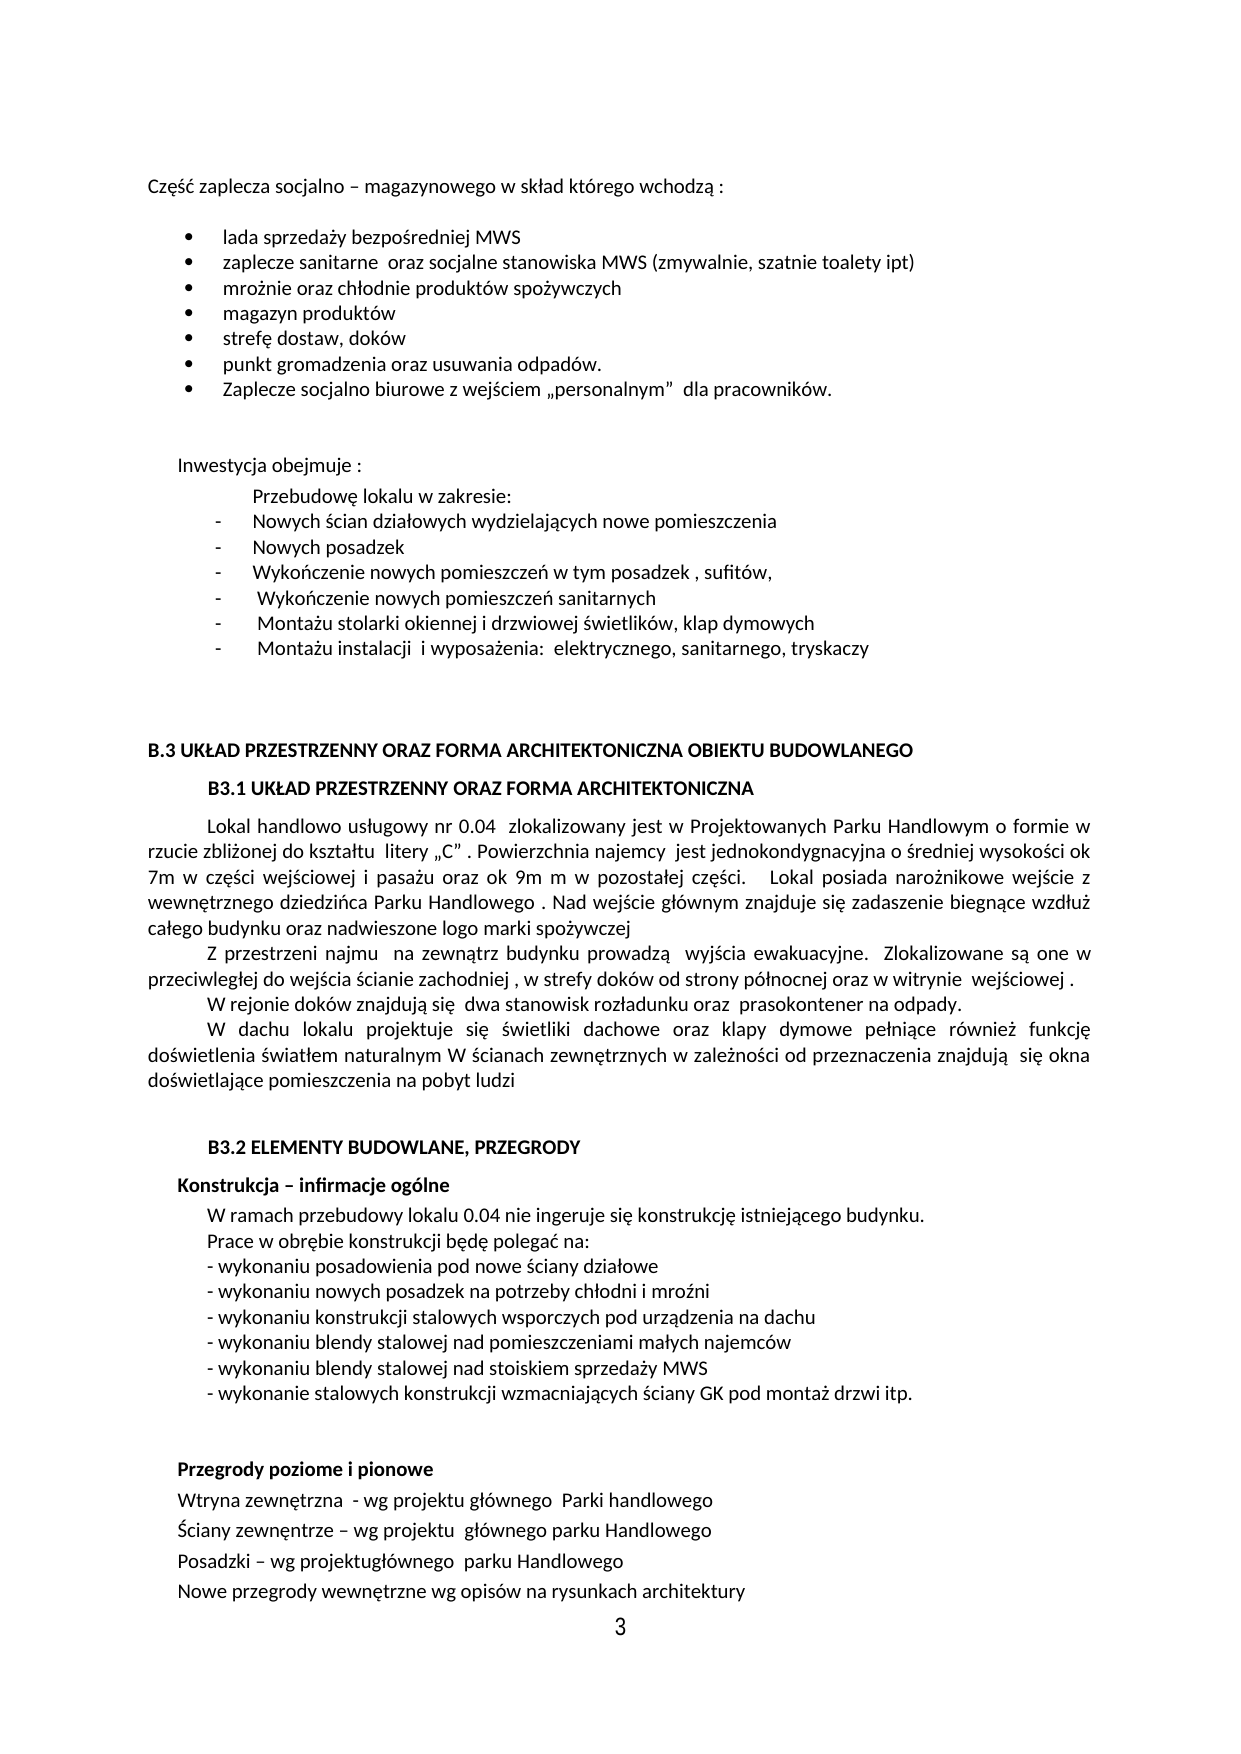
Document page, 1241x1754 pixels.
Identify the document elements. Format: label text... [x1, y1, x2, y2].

text Z przestrzeni najmu na zewnątrz budynku prowadzą wyjścia ewakuacyjne. Zlokalizowane są one w przeciwległej do wejścia ścianie zachodniej , w strefy doków od strony północnej oraz w witrynie wejściowej . [148, 940, 1093, 991]
text - wykonaniu konstrukcji stalowych wsporczych pod urządzenia na dachu [148, 1304, 1093, 1329]
list lada sprzedaży bezpośredniej MWS [185, 224, 1093, 249]
list B3.2 ELEMENTY BUDOWLANE, PRZEGRODY [208, 1134, 1093, 1159]
list punkt gromadzenia oraz usuwania odpadów. [185, 351, 1093, 376]
text W dachu lokalu projektuje się świetliki dachowe oraz klapy dymowe pełniące również funkcję doświetlenia światłem naturalnym W ścianach zewnętrznych w zależności od przeznaczenia znajdują się okna doświetlające pomieszczenia na pobyt ludzi [148, 1017, 1093, 1093]
text Część zaplecza socjalno – magazynowego w skład którego wchodzą : [148, 173, 1093, 198]
text - wykonaniu blendy stalowej nad pomieszczeniami małych najemców [148, 1329, 1093, 1355]
text Prace w obrębie konstrukcji będę polegać na: [148, 1228, 1093, 1253]
text UKŁAD PRZESTRZENNY ORAZ FORMA ARCHITEKTONICZNA OBIEKTU BUDOWLANEGO [148, 737, 1093, 763]
text W ramach przebudowy lokalu 0.04 nie ingeruje się konstrukcję istniejącego budynku. [148, 1202, 1093, 1228]
list Przebudowę lokalu w zakresie: [252, 483, 1093, 508]
text Ściany zewnęntrze – wg projektu głównego parku Handlowego [148, 1517, 1093, 1543]
text W rejonie doków znajdują się dwa stanowisk rozładunku oraz prasokontener na odpady. [148, 991, 1093, 1017]
list mrożnie oraz chłodnie produktów spożywczych [185, 275, 1093, 300]
list Montażu stolarki okiennej i drzwiowej świetlików, klap dymowych [215, 610, 1093, 636]
text Inwestycja obejmuje : [148, 453, 1093, 478]
list zaplecze sanitarne oraz socjalne stanowiska MWS (zmywalnie, szatnie toalety ipt) [185, 249, 1093, 275]
text - wykonaniu nowych posadzek na potrzeby chłodni i mroźni [148, 1279, 1093, 1304]
list Zaplecze socjalno biurowe z wejściem „personalnym” dla pracowników. [185, 376, 1093, 402]
text Konstrukcja – infirmacje ogólne [148, 1172, 1093, 1197]
text - wykonaniu blendy stalowej nad stoiskiem sprzedaży MWS [148, 1355, 1093, 1380]
list Wykończenie nowych pomieszczeń sanitarnych [215, 585, 1093, 610]
text Nowe przegrody wewnętrzne wg opisów na rysunkach architektury [148, 1578, 1093, 1604]
text - wykonanie stalowych konstrukcji wzmacniających ściany GK pod montaż drzwi itp. [148, 1380, 1093, 1406]
text Przegrody poziome i pionowe [148, 1457, 1093, 1482]
list magazyn produktów [185, 300, 1093, 326]
text Lokal handlowo usługowy nr 0.04 zlokalizowany jest w Projektowanych Parku Handlowym o formie w rzucie zbliżonej do kształtu litery „C” . Powierzchnia najemcy jest jednokondygnacyjna o średniej wysokości ok 7m w części wejściowej i pasażu oraz ok 9m m w pozostałej części. Lokal posiada narożnikowe wejście z wewnętrznego dziedzińca Parku Handlowego . Nad wejście głównym znajduje się zadaszenie biegnące wzdłuż całego budynku oraz nadwieszone logo marki spożywczej [148, 813, 1093, 940]
list strefę dostaw, doków [185, 326, 1093, 351]
list B3.1 UKŁAD PRZESTRZENNY ORAZ FORMA ARCHITEKTONICZNA [208, 775, 1093, 801]
list Nowych posadzek [215, 534, 1093, 559]
list Wykończenie nowych pomieszczeń w tym posadzek , sufitów, [215, 559, 1093, 585]
list Montażu instalacji i wyposażenia: elektrycznego, sanitarnego, tryskaczy [215, 636, 1093, 661]
text - wykonaniu posadowienia pod nowe ściany działowe [148, 1253, 1093, 1279]
list Nowych ścian działowych wydzielających nowe pomieszczenia [215, 508, 1093, 534]
text Wtryna zewnętrzna - wg projektu głównego Parki handlowego [148, 1487, 1093, 1512]
text Posadzki – wg projektugłównego parku Handlowego [148, 1548, 1093, 1573]
